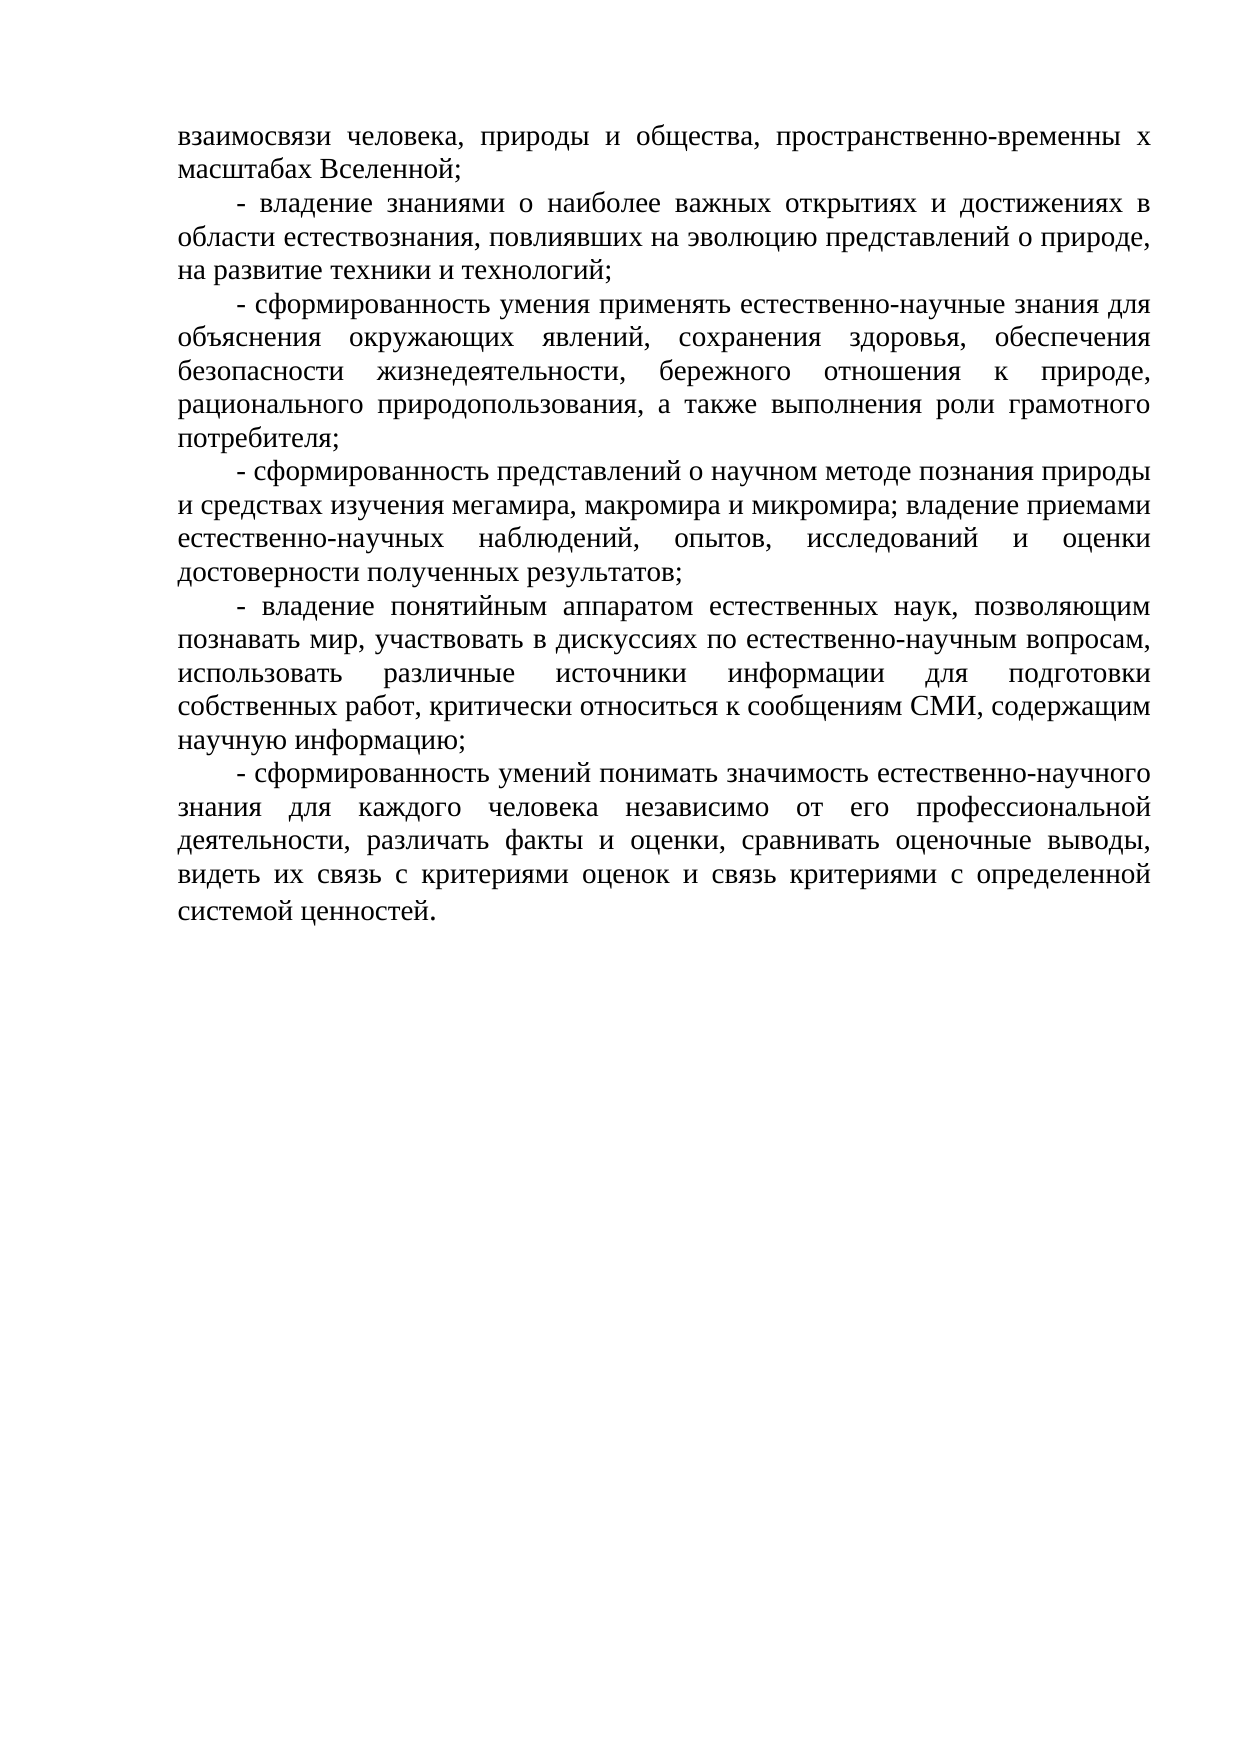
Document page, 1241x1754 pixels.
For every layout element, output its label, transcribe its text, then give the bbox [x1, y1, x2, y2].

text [177, 118, 1152, 185]
text - владение знаниями о наиболее важных открытиях и достижениях в области естествознания, повлиявших на эволюцию представлений о природе, на развитие техники и технологий; [177, 185, 1152, 286]
text - владение понятийным аппаратом естественных наук, позволяющим познавать мир, участвовать в дискуссиях по естественно-научным вопросам, использовать различные источники информации для подготовки собственных работ, критически относиться к сообщениям СМИ, содержащим научную информацию; [177, 588, 1152, 755]
text - сформированность умений понимать значимость естественно-научного знания для каждого человека независимо от его профессиональной деятельности, различать факты и оценки, сравнивать оценочные выводы, видеть их связь с критериями оценок и связь критериями с определенной системой ценностей. [177, 755, 1152, 929]
text - сформированность умения применять естественно-научные знания для объяснения окружающих явлений, сохранения здоровья, обеспечения безопасности жизнедеятельности, бережного отношения к природе, рационального природопользования, а также выполнения роли грамотного потребителя; [177, 286, 1152, 453]
text - сформированность представлений о научном методе познания природы и средствах изучения мегамира, макромира и микромира; владение приемами естественно-научных наблюдений, опытов, исследований и оценки достоверности полученных результатов; [177, 453, 1152, 588]
